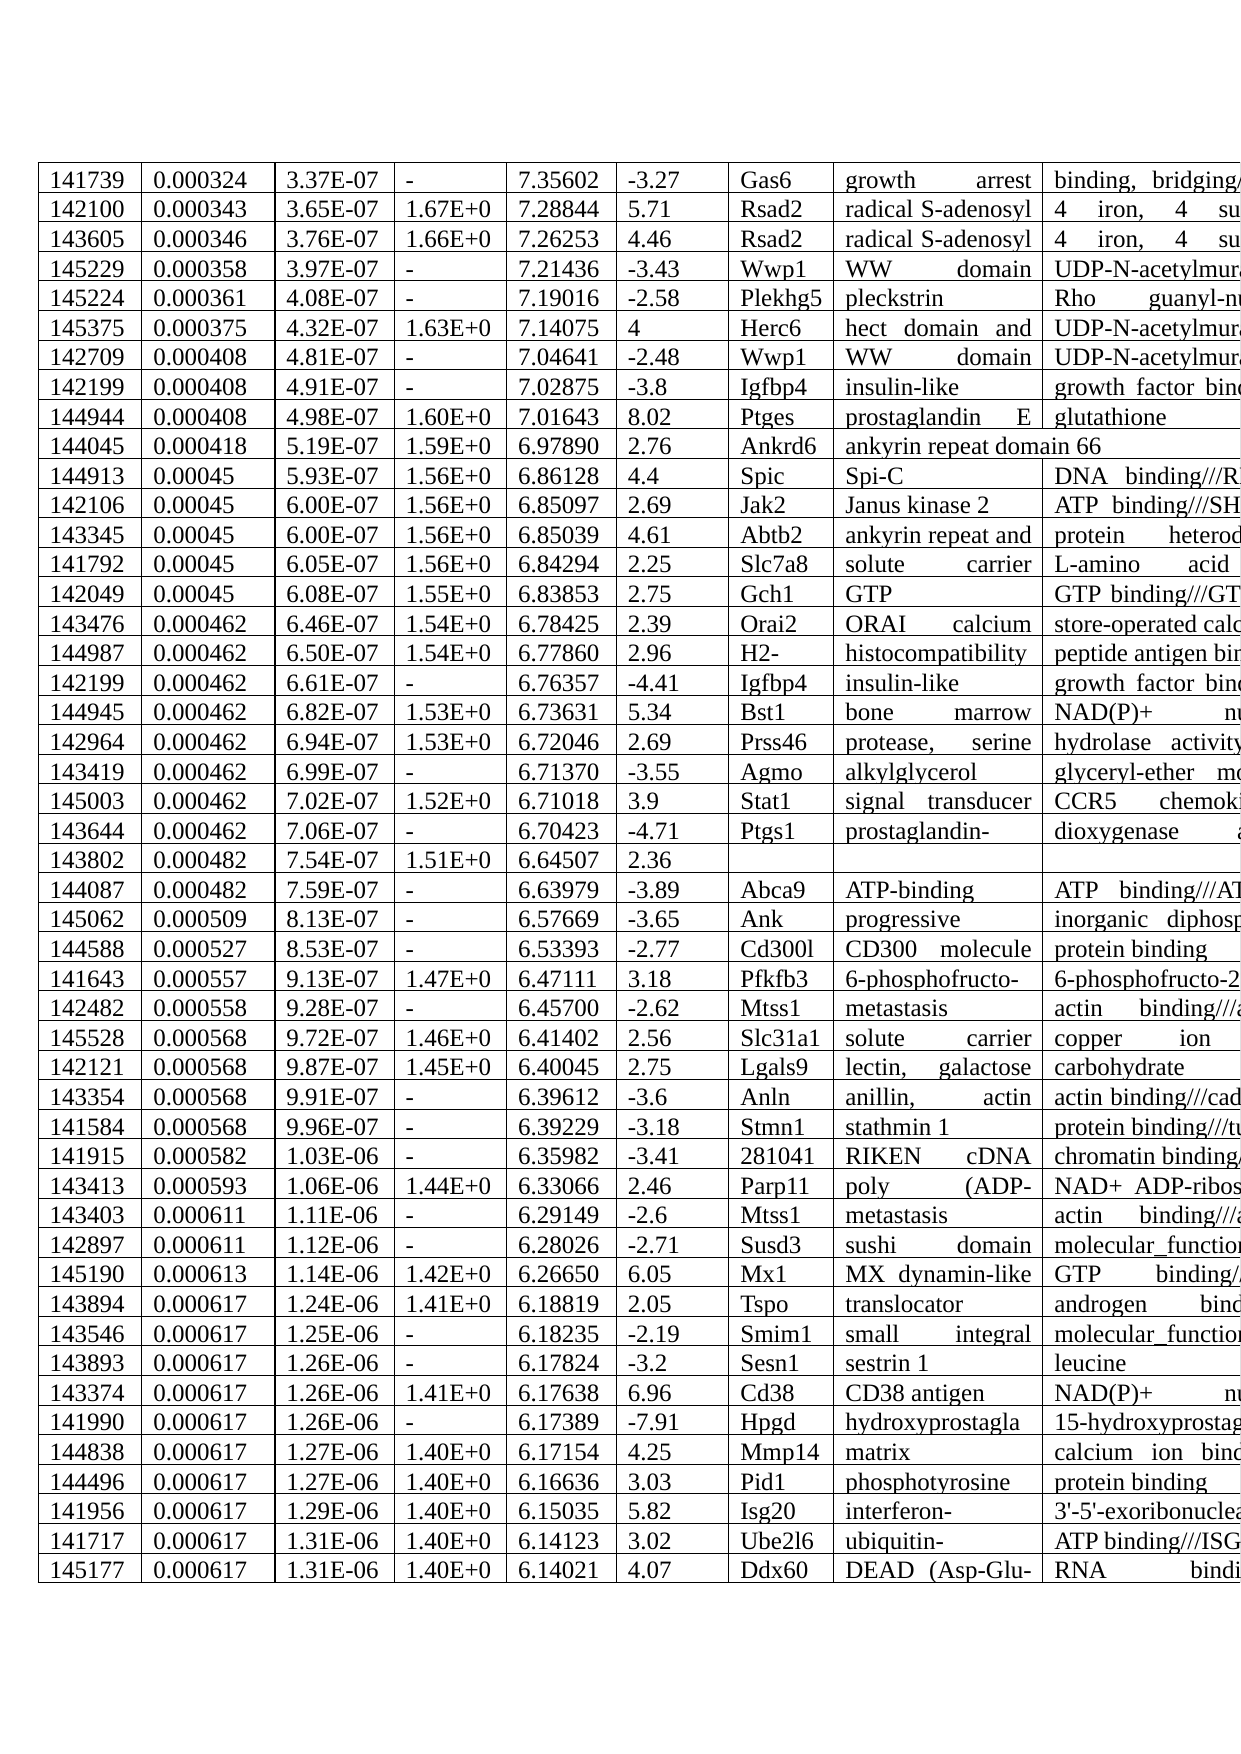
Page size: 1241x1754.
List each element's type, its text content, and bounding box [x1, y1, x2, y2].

table_cell 1.27E-06 [276, 1465, 394, 1493]
table_cell -3.6 [617, 1080, 728, 1109]
table_cell -1.45E+01 [395, 1110, 506, 1138]
table_cell 0.000358 [142, 252, 274, 280]
table_cell 1453757_at [39, 311, 141, 339]
table_cell 6.710183 [507, 784, 616, 813]
table_cell 1.40E+01 [395, 1465, 506, 1493]
table_cell -2.62 [617, 991, 728, 1020]
table_cell prostaglandin-endoperoxide synthase 1 [834, 814, 1042, 842]
table_cell Janus kinase 2 [834, 489, 1042, 517]
table_cell 8.13E-07 [276, 903, 394, 931]
table_cell 4.61 [617, 518, 728, 547]
table_cell -3.43 [617, 252, 728, 280]
table_cell Mx1 [729, 1258, 833, 1286]
table_cell Isg20 [729, 1494, 833, 1523]
table_cell Mtss1 [729, 1199, 833, 1227]
table_cell 4.32E-07 [276, 311, 394, 339]
table_cell 1434191_at [39, 755, 141, 783]
table_cell 0.000408 [142, 400, 274, 428]
table_cell molecular_function [1043, 1317, 1240, 1345]
table_cell 1428975_at [39, 1228, 141, 1257]
table_cell 1417172_at [39, 1524, 141, 1552]
table_cell Wwp1 [729, 252, 833, 280]
table_cell 6.28026 [507, 1228, 616, 1257]
table_cell 6.178245 [507, 1346, 616, 1375]
table_cell 1444969_at [39, 1465, 141, 1493]
table_cell 6.359829 [507, 1139, 616, 1168]
table_cell 1452248_at [39, 281, 141, 310]
table_cell -1.60E+01 [395, 370, 506, 399]
table_cell 6.57669 [507, 903, 616, 931]
table_cell Tspo [729, 1287, 833, 1316]
table_cell 1.40E+01 [395, 1554, 506, 1582]
table_cell 7.140758 [507, 311, 616, 339]
table_cell 2.39 [617, 607, 728, 635]
table_cell Herc6 [729, 311, 833, 339]
table_cell 7.046415 [507, 341, 616, 369]
table_cell -1.64E+01 [395, 281, 506, 310]
table_cell 6.176386 [507, 1376, 616, 1404]
table_cell 0.000361 [142, 281, 274, 310]
table_cell 6.704238 [507, 814, 616, 842]
table_cell Abca9 [729, 873, 833, 902]
table_cell Hpgd [729, 1406, 833, 1434]
table_cell -1.43E+01 [395, 1199, 506, 1227]
table_cell -1.52E+01 [395, 755, 506, 783]
table_cell -1.41E+01 [395, 1317, 506, 1345]
table_cell 1421217_a_at [39, 1051, 141, 1079]
table_cell 9.72E-07 [276, 1021, 394, 1049]
table_cell Rsad2 [729, 193, 833, 221]
table_cell 1434036_at [39, 1199, 141, 1227]
table_cell 0.000482 [142, 873, 274, 902]
table_cell 6.96 [617, 1376, 728, 1404]
table_cell -3.8 [617, 370, 728, 399]
table_cell -1.49E+01 [395, 903, 506, 931]
table_cell 6.713701 [507, 755, 616, 783]
table_cell 0.000617 [142, 1317, 274, 1345]
table_cell protein binding [1043, 932, 1240, 961]
table_cell Slc31a1 [729, 1021, 833, 1049]
table_cell 7.54E-07 [276, 844, 394, 872]
table_cell -3.41 [617, 1139, 728, 1168]
table_cell -1.51E+01 [395, 873, 506, 902]
table_cell 2.56 [617, 1021, 728, 1049]
table_cell 1.44E+01 [395, 1169, 506, 1197]
table_cell CD38 antigen [834, 1376, 1042, 1404]
table_cell 1436448_a_at [39, 814, 141, 842]
table_cell 6.50E-07 [276, 636, 394, 665]
table_cell 5.71 [617, 193, 728, 221]
table_cell Ptges [729, 400, 833, 428]
table_cell 4.81E-07 [276, 341, 394, 369]
table_cell 6.457001 [507, 991, 616, 1020]
table_cell 1.29E-06 [276, 1494, 394, 1523]
table_cell 1.31E-06 [276, 1554, 394, 1582]
table_cell 7.214368 [507, 252, 616, 280]
table_cell 7.190161 [507, 281, 616, 310]
table_cell -1.44E+01 [395, 1139, 506, 1168]
table_cell -1.52E+01 [395, 814, 506, 842]
table_cell androgen binding///benzodiazepine receptor activity///ion channel binding [1043, 1287, 1240, 1316]
table_cell ankyrin repeat domain 66 [834, 429, 1240, 458]
table_cell 9.87E-07 [276, 1051, 394, 1079]
table_cell 7.028759 [507, 370, 616, 399]
table_cell 1424826_s_at [39, 991, 141, 1020]
table_cell 1421008_at [39, 193, 141, 221]
table_cell 1429646_at [39, 725, 141, 754]
table_cell 0.000343 [142, 193, 274, 221]
table_cell 1.67E+01 [395, 193, 506, 221]
table_cell -3.2 [617, 1346, 728, 1375]
table_cell 0.000462 [142, 814, 274, 842]
table_cell 0.000617 [142, 1494, 274, 1523]
table_cell 1.41E+01 [395, 1376, 506, 1404]
table_cell prostaglandin E synthase [834, 400, 1042, 428]
table_cell Plekhg5 [729, 281, 833, 310]
table_cell 6.82E-07 [276, 696, 394, 724]
table_cell GTP binding///GTPase activity///nucleotide binding///protein binding [1043, 1258, 1240, 1286]
table_cell 6.396126 [507, 1080, 616, 1109]
table_cell ankyrin repeat and BTB (POZ) domain containing 2 [834, 518, 1042, 547]
table_cell 6.330665 [507, 1169, 616, 1197]
table_cell WW domain containing E3 ubiquitin protein ligase 1 [834, 341, 1042, 369]
table_cell 1.53E+01 [395, 696, 506, 724]
table_cell hect domain and RLD 6 [834, 311, 1042, 339]
table_cell 6-phosphofructo-2-kinase/fructose-2,6-biphosphatase 3 [834, 962, 1042, 990]
table_cell Agmo [729, 755, 833, 783]
table_cell 6.171545 [507, 1435, 616, 1464]
table_cell 1433543_at [39, 1080, 141, 1109]
table_cell DEAD (Asp-Glu-Ala-Asp) box polypeptide 60 [834, 1554, 1042, 1582]
table_cell translocator protein [834, 1287, 1042, 1316]
table_cell -1.54E+01 [395, 666, 506, 694]
table_cell 6.53393 [507, 932, 616, 961]
table_cell -3.55 [617, 755, 728, 783]
table_cell 6.778606 [507, 636, 616, 665]
table_cell 1420499_at [39, 577, 141, 606]
table_cell Ank [729, 903, 833, 931]
table_cell 0.000617 [142, 1406, 274, 1434]
table_cell 0.000346 [142, 222, 274, 251]
table_cell 1451905_a_at [39, 1258, 141, 1286]
table_cell Gch1 [729, 577, 833, 606]
table_cell radical S-adenosyl methionine domain containing 2 [834, 222, 1042, 251]
table_cell anillin, actin binding protein [834, 1080, 1042, 1109]
table_cell 1.56E+01 [395, 489, 506, 517]
table_cell -2.19 [617, 1317, 728, 1345]
table_cell 7.356022 [507, 163, 616, 192]
table_cell 0.000611 [142, 1199, 274, 1227]
table_cell bone marrow stromal cell antigen 1 [834, 696, 1042, 724]
table_cell 0.00045 [142, 518, 274, 547]
table_cell 3.76E-07 [276, 222, 394, 251]
table_cell 0.000617 [142, 1435, 274, 1464]
table_cell ATP-binding cassette, sub-family A (ABC1), member 9 [834, 873, 1042, 902]
table_cell signal transducer and activator of transcription 1 [834, 784, 1042, 813]
table_cell 1419905_s_at [39, 1406, 141, 1434]
table_cell store-operated calcium channel activity [1043, 607, 1240, 635]
table_cell 6.140218 [507, 1554, 616, 1582]
table_cell radical S-adenosyl methionine domain containing 2 [834, 193, 1042, 221]
table_cell 6.471113 [507, 962, 616, 990]
table_cell 1433741_at [39, 1376, 141, 1404]
table_cell 2.46 [617, 1169, 728, 1197]
table_cell Slc7a8 [729, 548, 833, 576]
table_cell 6.639791 [507, 873, 616, 902]
table_cell 0.000408 [142, 370, 274, 399]
table_cell -2.6 [617, 1199, 728, 1227]
table_cell 6.76357 [507, 666, 616, 694]
table_cell 6.83853 [507, 577, 616, 606]
table_cell interferon-stimulated protein [834, 1494, 1042, 1523]
table_cell -1.61E+01 [395, 341, 506, 369]
table_cell -1.43E+01 [395, 1228, 506, 1257]
table_cell 3.65E-07 [276, 193, 394, 221]
table_cell Sesn1 [729, 1346, 833, 1375]
table_cell 0.000613 [142, 1258, 274, 1286]
table_cell protein binding///tubulin binding///tubulin binding [1043, 1110, 1240, 1138]
table_cell 3.18 [617, 962, 728, 990]
table_cell 0.00045 [142, 577, 274, 606]
table_cell growth arrest specific 6 [834, 163, 1042, 192]
table_cell hydroxyprostaglandin dehydrogenase 15 (NAD) [834, 1406, 1042, 1434]
table_cell 0.000582 [142, 1139, 274, 1168]
table_cell 1.56E+01 [395, 548, 506, 576]
table_cell 6.850975 [507, 489, 616, 517]
table_cell 1.47E+01 [395, 962, 506, 990]
table_cell 1.27E-06 [276, 1435, 394, 1464]
table_cell 6.266503 [507, 1258, 616, 1286]
table_cell chromatin binding///chromatin binding [1043, 1139, 1240, 1168]
table_cell 3.97E-07 [276, 252, 394, 280]
table_cell 0.000617 [142, 1376, 274, 1404]
table_cell -4.41 [617, 666, 728, 694]
table_cell alkylglycerol monooxygenase [834, 755, 1042, 783]
table_cell 3.03 [617, 1465, 728, 1493]
table_cell 2.69 [617, 489, 728, 517]
table_cell 9.96E-07 [276, 1110, 394, 1138]
table_cell 0.000527 [142, 932, 274, 961]
table_cell 7.59E-07 [276, 873, 394, 902]
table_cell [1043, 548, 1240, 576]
table_cell matrix metallopeptidase 14 (membrane-inserted) [834, 1435, 1042, 1464]
table_cell 6-phosphofructo-2-kinase activity///fructose-2,6-bisphosphate 2-phosphatase activity [1043, 962, 1240, 990]
table_cell 1.06E-06 [276, 1169, 394, 1197]
table_cell 2810417H13Rik [729, 1139, 833, 1168]
table_cell 2.75 [617, 577, 728, 606]
table_cell 6.291497 [507, 1199, 616, 1227]
table_cell -2.71 [617, 1228, 728, 1257]
table_cell 1421991_a_at [39, 666, 141, 694]
table_cell 4.91E-07 [276, 370, 394, 399]
table_cell Stmn1 [729, 1110, 833, 1138]
table_cell 4.4 [617, 459, 728, 487]
table_cell [834, 844, 1042, 872]
table_cell 0.000462 [142, 755, 274, 783]
table_cell 1415849_s_at [39, 1110, 141, 1138]
table_cell Igfbp4 [729, 370, 833, 399]
table_cell 4.46 [617, 222, 728, 251]
table_cell 1445882_at [39, 932, 141, 961]
table_cell 3.9 [617, 784, 728, 813]
table_cell 6.736317 [507, 696, 616, 724]
table_cell 1438027_at [39, 844, 141, 872]
table_cell insulin-like growth factor binding protein 4 [834, 666, 1042, 694]
table_cell 0.000617 [142, 1524, 274, 1552]
table_cell -2.48 [617, 341, 728, 369]
table_cell 6.150357 [507, 1494, 616, 1523]
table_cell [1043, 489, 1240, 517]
table_cell 1452299_at [39, 252, 141, 280]
table_cell 0.00045 [142, 548, 274, 576]
table_cell [1043, 844, 1240, 872]
table_cell 1.51E+01 [395, 844, 506, 872]
table_cell [729, 844, 833, 872]
table_cell progressive ankylosis [834, 903, 1042, 931]
table_cell 9.91E-07 [276, 1080, 394, 1109]
table_cell 6.94E-07 [276, 725, 394, 754]
table_cell 1427098_at [39, 341, 141, 369]
table_cell protein heterodimerization activity///ubiquitin protein ligase binding [1043, 518, 1240, 547]
table_cell 1448383_at [39, 1435, 141, 1464]
table_cell 8.02 [617, 400, 728, 428]
table_cell 1433453_a_at [39, 518, 141, 547]
table_cell solute carrier family 7 (cationic amino acid transporter, y+ system), member 8 [834, 548, 1042, 576]
table_cell -1.41E+01 [395, 1346, 506, 1375]
table_cell Igfbp4 [729, 666, 833, 694]
table_cell 6.00E-07 [276, 489, 394, 517]
table_cell -3.18 [617, 1110, 728, 1138]
table_cell 0.000568 [142, 1080, 274, 1109]
table_cell 1.46E+01 [395, 1021, 506, 1049]
table_cell 1451777_at [39, 1554, 141, 1582]
table_cell -2.77 [617, 932, 728, 961]
table_cell 0.000611 [142, 1228, 274, 1257]
table_cell 4.07 [617, 1554, 728, 1582]
table_cell Rho guanyl-nucleotide exchange factor activity///protein binding///signal transducer activity [1043, 281, 1240, 310]
table_cell -2.58 [617, 281, 728, 310]
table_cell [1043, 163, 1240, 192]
table_cell 1421992_a_at [39, 370, 141, 399]
table_cell Wwp1 [729, 341, 833, 369]
table_cell 2.25 [617, 548, 728, 576]
table_cell 0.000568 [142, 1021, 274, 1049]
table_cell 0.000482 [142, 844, 274, 872]
table_cell 7.06E-07 [276, 814, 394, 842]
table_cell 1.66E+01 [395, 222, 506, 251]
table_cell 0.000324 [142, 163, 274, 192]
table_cell insulin-like growth factor binding protein 4 [834, 370, 1042, 399]
table_cell 1.45E+01 [395, 1051, 506, 1079]
table_cell metastasis suppressor 1 [834, 1199, 1042, 1227]
table_cell 5.82 [617, 1494, 728, 1523]
table_cell 6.173894 [507, 1406, 616, 1434]
table_cell 1449875_s_at [39, 636, 141, 665]
table_cell 1.56E+01 [395, 518, 506, 547]
table_cell poly (ADP-ribose) polymerase family, member 11 [834, 1169, 1042, 1197]
table_cell 6.05 [617, 1258, 728, 1286]
table_cell 1435464_at [39, 1317, 141, 1345]
table_cell -3.27 [617, 163, 728, 192]
table_cell Cd300lb [729, 932, 833, 961]
table_cell Stat1 [729, 784, 833, 813]
table_cell 1416432_at [39, 962, 141, 990]
table_cell 1.03E-06 [276, 1139, 394, 1168]
table_cell 1.26E-06 [276, 1346, 394, 1375]
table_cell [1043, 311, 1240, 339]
table_cell -1.47E+01 [395, 991, 506, 1020]
table_cell Cd38 [729, 1376, 833, 1404]
table_cell 1419152_at [39, 1139, 141, 1168]
table_cell 1.41E+01 [395, 1287, 506, 1316]
table_cell leucine binding///oxidoreductase activity///peroxiredoxin activity///protein binding [1043, 1346, 1240, 1375]
table_cell 7.288443 [507, 193, 616, 221]
table_cell 1.12E-06 [276, 1228, 394, 1257]
table_cell 2.76 [617, 429, 728, 458]
table_cell 6.61E-07 [276, 666, 394, 694]
table_cell 6.05E-07 [276, 548, 394, 576]
table_cell 6.400452 [507, 1051, 616, 1079]
table_cell stathmin 1 [834, 1110, 1042, 1138]
table_cell -1.45E+01 [395, 1080, 506, 1109]
table_cell -4.71 [617, 814, 728, 842]
table_cell protease, serine 46 [834, 725, 1042, 754]
table_cell Parp11 [729, 1169, 833, 1197]
table_cell Spic [729, 459, 833, 487]
table_cell 0.000509 [142, 903, 274, 931]
table_cell 0.000418 [142, 429, 274, 458]
table_cell Ddx60 [729, 1554, 833, 1582]
table_cell 1.42E+01 [395, 1258, 506, 1286]
table_cell -3.89 [617, 873, 728, 902]
table_cell RIKEN cDNA 2810417H13 gene [834, 1139, 1042, 1168]
table_cell -1.65E+01 [395, 252, 506, 280]
table_cell ubiquitin-conjugating enzyme E2L 6 [834, 1524, 1042, 1552]
table_cell 5.19E-07 [276, 429, 394, 458]
table_cell 3.02 [617, 1524, 728, 1552]
table_cell Orai2 [729, 607, 833, 635]
table_cell 1.63E+01 [395, 311, 506, 339]
table_cell 1434139_at [39, 1169, 141, 1197]
table_cell 1440451_at [39, 429, 141, 458]
table_cell solute carrier family 31, member 1 [834, 1021, 1042, 1049]
table_cell 6.46E-07 [276, 607, 394, 635]
table_cell 1.60E+01 [395, 400, 506, 428]
table_cell 6.14123 [507, 1524, 616, 1552]
table_cell 6.41402 [507, 1021, 616, 1049]
table_cell 9.28E-07 [276, 991, 394, 1020]
table_cell 6.392299 [507, 1110, 616, 1138]
table_cell Ptgs1 [729, 814, 833, 842]
table_cell 0.000462 [142, 725, 274, 754]
table_cell 1.53E+01 [395, 725, 506, 754]
table_cell pleckstrin homology domain containing, family G (with RhoGef domain) member 5 [834, 281, 1042, 310]
table_cell 1.55E+01 [395, 577, 506, 606]
table_cell 6.978909 [507, 429, 616, 458]
table_cell Mtss1 [729, 991, 833, 1020]
table_cell 6.99E-07 [276, 755, 394, 783]
table_cell H2-T9///H2-T22///H2-T10 [729, 636, 833, 665]
table_cell 1417399_at [39, 163, 141, 192]
table_cell -1.69E+01 [395, 163, 506, 192]
table_cell 0.000568 [142, 1110, 274, 1138]
table_cell 6.166364 [507, 1465, 616, 1493]
table_cell 1.52E+01 [395, 784, 506, 813]
table_cell 5.93E-07 [276, 459, 394, 487]
table_cell molecular_function [1043, 1228, 1240, 1257]
table_cell 2.05 [617, 1287, 728, 1316]
table_cell 0.00045 [142, 489, 274, 517]
table_cell 1.54E+01 [395, 636, 506, 665]
table_cell 5.34 [617, 696, 728, 724]
table_cell 2.36 [617, 844, 728, 872]
table_cell peptide antigen binding///receptor binding [1043, 636, 1240, 665]
table_cell 6.850396 [507, 518, 616, 547]
table_cell 6.645072 [507, 844, 616, 872]
table_cell 4.98E-07 [276, 400, 394, 428]
table_cell 1449134_s_at [39, 459, 141, 487]
table_cell 9.13E-07 [276, 962, 394, 990]
table_cell Pid1 [729, 1465, 833, 1493]
table_cell 2.75 [617, 1051, 728, 1079]
table_cell 6.188193 [507, 1287, 616, 1316]
table_cell Susd3 [729, 1228, 833, 1257]
table_cell protein binding [1043, 1465, 1240, 1493]
table_cell 4.08E-07 [276, 281, 394, 310]
table_cell 4 [617, 311, 728, 339]
table_cell -1.48E+01 [395, 932, 506, 961]
table_cell 2.69 [617, 725, 728, 754]
table_cell 1450033_a_at [39, 784, 141, 813]
table_cell 1.40E+01 [395, 1494, 506, 1523]
table_cell 0.000462 [142, 607, 274, 635]
table_cell 8.53E-07 [276, 932, 394, 961]
table_cell Jak2 [729, 489, 833, 517]
table_cell 1421065_at [39, 489, 141, 517]
table_cell Spi-C transcription factor (Spi-1/PU.1 related) [834, 459, 1042, 487]
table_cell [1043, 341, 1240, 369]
table_cell 1438931_s_at [39, 1346, 141, 1375]
table_cell 0.000617 [142, 1554, 274, 1582]
table_cell lectin, galactose binding, soluble 9 [834, 1051, 1042, 1079]
table_cell Prss46 [729, 725, 833, 754]
table_cell Gas6 [729, 163, 833, 192]
table_cell MX dynamin-like GTPase 1 [834, 1258, 1042, 1286]
table_cell 6.08E-07 [276, 577, 394, 606]
table_cell small integral membrane protein 14 [834, 1317, 1042, 1345]
table_cell CD300 molecule like family member B [834, 932, 1042, 961]
table_cell ORAI calcium release-activated calcium modulator 2 [834, 607, 1042, 635]
table_cell Rsad2 [729, 222, 833, 251]
table_cell 1417929_at [39, 548, 141, 576]
table_cell 0.00045 [142, 459, 274, 487]
table_cell Ankrd66 [729, 429, 833, 458]
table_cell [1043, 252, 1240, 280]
table_cell 0.000462 [142, 636, 274, 665]
table_cell Bst1 [729, 696, 833, 724]
table_cell 1.25E-06 [276, 1317, 394, 1345]
table_cell 0.000462 [142, 784, 274, 813]
table_cell 7.262539 [507, 222, 616, 251]
table_cell 2.96 [617, 636, 728, 665]
table_cell 1.31E-06 [276, 1524, 394, 1552]
table_cell 4.25 [617, 1435, 728, 1464]
table_cell WW domain containing E3 ubiquitin protein ligase 1 [834, 252, 1042, 280]
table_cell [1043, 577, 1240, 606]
table_cell Anln [729, 1080, 833, 1109]
table_cell 1440879_at [39, 873, 141, 902]
table_cell 6.784258 [507, 607, 616, 635]
table_cell 7.02E-07 [276, 784, 394, 813]
table_cell 1.14E-06 [276, 1258, 394, 1286]
table_cell 1.40E+01 [395, 1524, 506, 1552]
table_cell 1436058_at [39, 222, 141, 251]
table_cell -7.91 [617, 1406, 728, 1434]
table_cell 1.11E-06 [276, 1199, 394, 1227]
table_cell 1.26E-06 [276, 1376, 394, 1404]
table_cell GTP cyclohydrolase 1 [834, 577, 1042, 606]
table_cell sushi domain containing 3 [834, 1228, 1042, 1257]
table_cell 1.24E-06 [276, 1287, 394, 1316]
table_cell 1.54E+01 [395, 607, 506, 635]
table_cell 0.000557 [142, 962, 274, 990]
table_cell 0.000408 [142, 341, 274, 369]
table_cell 1.56E+01 [395, 459, 506, 487]
table_cell 6.842949 [507, 548, 616, 576]
table_cell 0.000617 [142, 1346, 274, 1375]
table_cell 6.720467 [507, 725, 616, 754]
table_cell 0.000593 [142, 1169, 274, 1197]
table_cell 1449453_at [39, 696, 141, 724]
table_cell 1.59E+01 [395, 429, 506, 458]
table_cell 1.26E-06 [276, 1406, 394, 1434]
table_cell 1450627_at [39, 903, 141, 931]
table_cell 0.000617 [142, 1465, 274, 1493]
table_cell phosphotyrosine interaction domain containing 1 [834, 1465, 1042, 1493]
table_cell 6.861284 [507, 459, 616, 487]
table_cell sestrin 1 [834, 1346, 1042, 1375]
table_cell -1.40E+01 [395, 1406, 506, 1434]
table_cell -3.65 [617, 903, 728, 931]
table_cell 1438948_x_at [39, 1287, 141, 1316]
table_cell 0.000462 [142, 666, 274, 694]
table_cell 1.40E+01 [395, 1435, 506, 1464]
table_cell Abtb2 [729, 518, 833, 547]
table_cell 1434763_at [39, 607, 141, 635]
table_cell 7.016439 [507, 400, 616, 428]
table_cell Ube2l6 [729, 1524, 833, 1552]
table_cell metastasis suppressor 1 [834, 991, 1042, 1020]
table_cell 6.00E-07 [276, 518, 394, 547]
table_cell 1449449_at [39, 400, 141, 428]
table_cell 1455285_at [39, 1021, 141, 1049]
table_cell 0.000462 [142, 696, 274, 724]
table_cell Pfkfb3 [729, 962, 833, 990]
table_cell actin binding///cadherin binding involved in cell-cell adhesion [1043, 1080, 1240, 1109]
table_cell 1419569_a_at [39, 1494, 141, 1523]
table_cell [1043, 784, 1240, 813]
table_cell Smim14 [729, 1317, 833, 1345]
table_cell Mmp14 [729, 1435, 833, 1464]
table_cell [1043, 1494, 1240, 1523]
table_cell 0.000568 [142, 1051, 274, 1079]
table_cell 0.000617 [142, 1287, 274, 1316]
table_cell Lgals9 [729, 1051, 833, 1079]
table_cell 6.182359 [507, 1317, 616, 1345]
table_cell 0.000375 [142, 311, 274, 339]
table_cell 3.37E-07 [276, 163, 394, 192]
table_cell 0.000558 [142, 991, 274, 1020]
